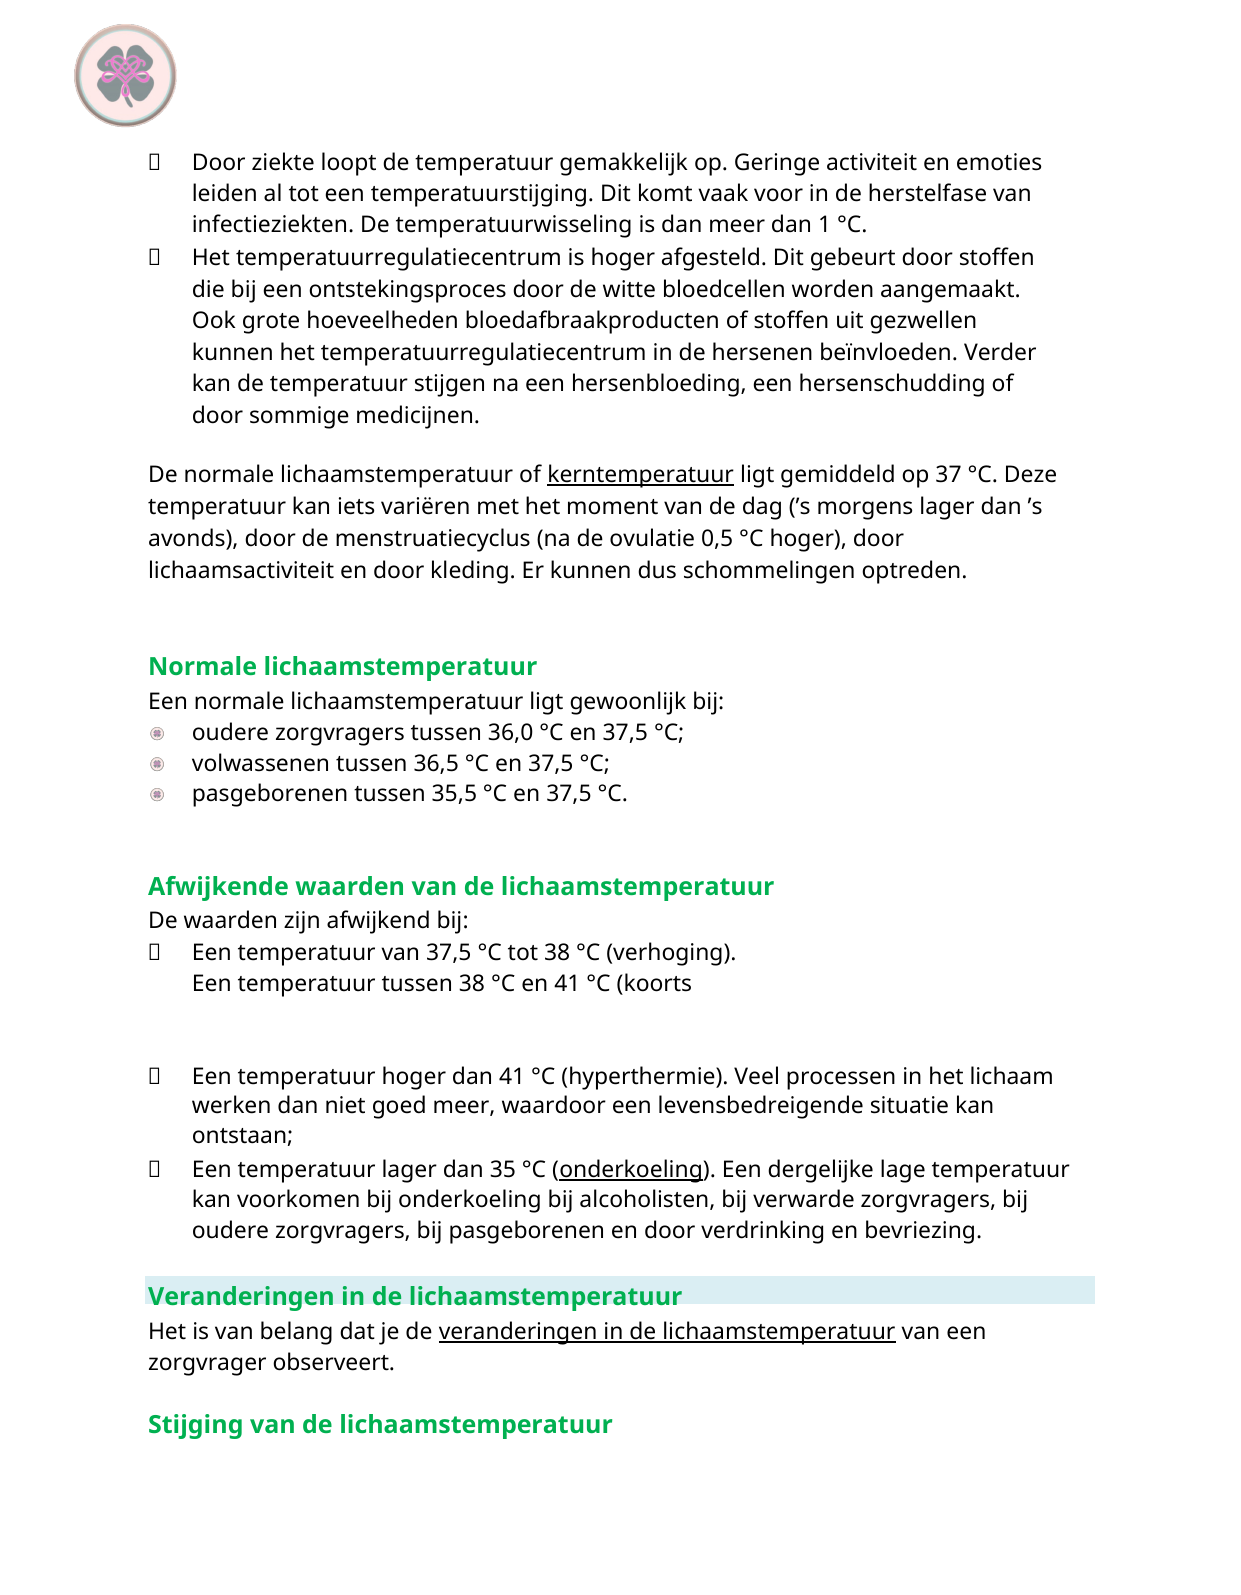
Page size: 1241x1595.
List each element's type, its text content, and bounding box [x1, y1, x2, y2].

picture [55, 0, 194, 134]
text Veranderingen in de lichaamstemperatuur [148, 1279, 1090, 1313]
list oudere zorgvragers tussen 36,0 °C en 37,5 °C; [147, 716, 1090, 747]
picture [148, 754, 166, 772]
list Een temperatuur lager dan 35 °C (onderkoeling). Een dergelijke lage temperatuur kan voorkomen bij onderkoeling bij alcoholisten, bij verwarde zorgvragers, bij oudere zorgvragers, bij pasgeborenen en door verdrinking en bevriezing. [147, 1152, 1090, 1245]
text Normale lichaamstemperatuur [148, 649, 1090, 683]
text De normale lichaamstemperatuur of kerntemperatuur ligt gemiddeld op 37 °C. Deze temperatuur kan iets variëren met het moment van de dag (’s morgens lager dan ’s avonds), door de menstruatiecyclus (na de ovulatie 0,5 °C hoger), door lichaamsactiviteit en door kleding. Er kunnen dus schommelingen optreden. [148, 458, 1087, 585]
text Stijging van de lichaamstemperatuur [148, 1407, 1090, 1441]
picture [148, 785, 166, 802]
list volwassenen tussen 36,5 °C en 37,5 °C; [147, 747, 1090, 777]
list Een temperatuur van 37,5 °C tot 38 °C (verhoging). [147, 936, 1090, 966]
list Door ziekte loopt de temperatuur gemakkelijk op. Geringe activiteit en emoties leiden al tot een temperatuurstijging. Dit komt vaak voor in de herstelfase van infectieziekten. De temperatuurwisseling is dan meer dan 1 °C. [147, 146, 1064, 239]
text Afwijkende waarden van de lichaamstemperatuur [148, 868, 1090, 902]
picture [148, 724, 166, 741]
text Het is van belang dat je de veranderingen in de lichaamstemperatuur van een zorgvrager observeert. [148, 1315, 1090, 1377]
text De waarden zijn afwijkend bij: [148, 904, 1090, 936]
text Een normale lichaamstemperatuur ligt gewoonlijk bij: [148, 685, 1090, 716]
text Een temperatuur tussen 38 °C en 41 °C (koorts [147, 967, 1090, 998]
list pasgeborenen tussen 35,5 °C en 37,5 °C. [147, 777, 1090, 808]
list Een temperatuur hoger dan 41 °C (hyperthermie). Veel processen in het lichaam werken dan niet goed meer, waardoor een levensbedreigende situatie kan ontstaan; [147, 1060, 1086, 1150]
list Het temperatuurregulatiecentrum is hoger afgesteld. Dit gebeurt door stoffen die bij een ontstekingsproces door de witte bloedcellen worden aangemaakt. Ook grote hoeveelheden bloedafbraakproducten of stoffen uit gezwellen kunnen het temperatuurregulatiecentrum in de hersenen beïnvloeden. Verder kan de temperatuur stijgen na een hersenbloeding, een hersenschudding of door sommige medicijnen. [147, 241, 1056, 430]
